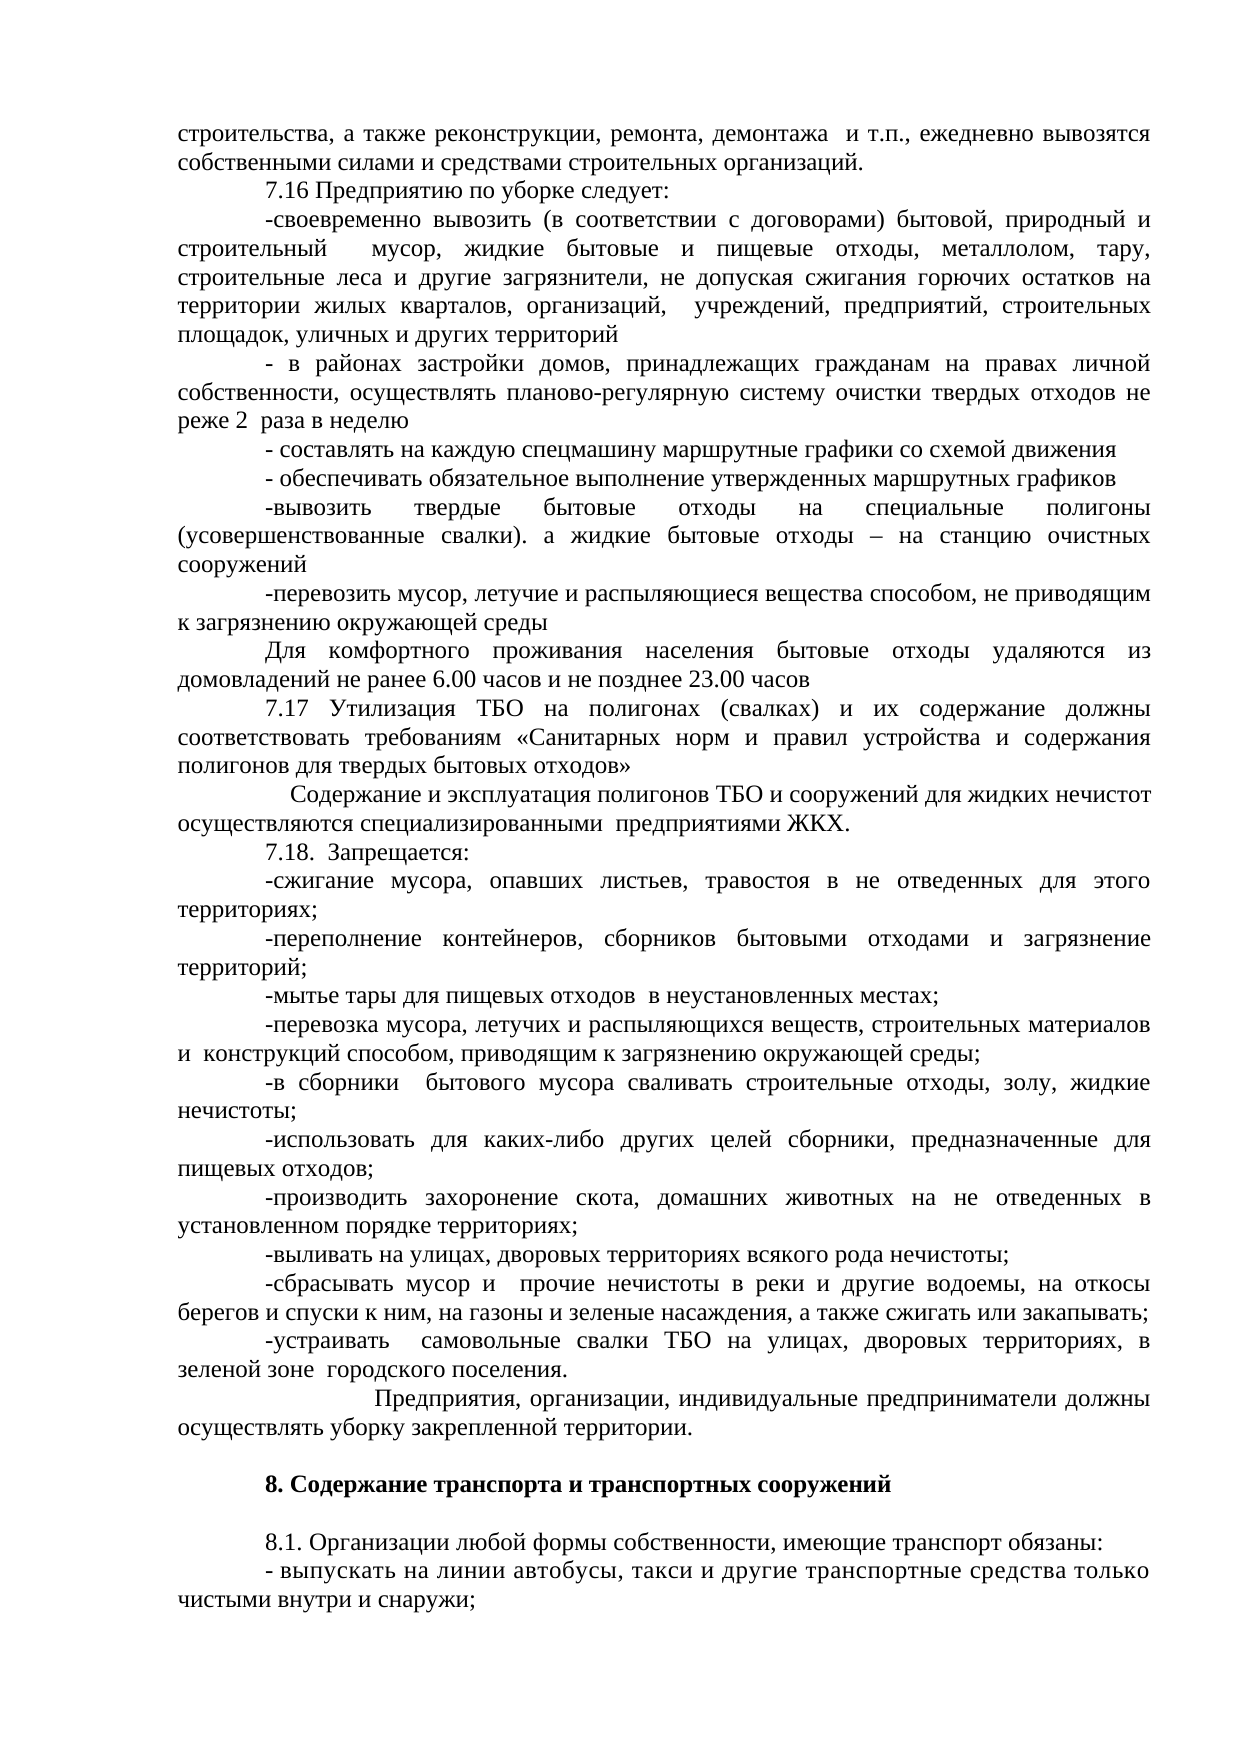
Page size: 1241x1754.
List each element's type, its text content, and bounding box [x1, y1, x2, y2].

text 7.17 Утилизация ТБО на полигонах (свалках) и их содержание должны соответствовать требованиям «Санитарных норм и правил устройства и содержания полигонов для твердых бытовых отходов» [177, 693, 1152, 779]
text -производить захоронение скота, домашних животных на не отведенных в установленном порядке территориях; [177, 1182, 1152, 1239]
text -мытье тары для пищевых отходов в неустановленных местах; [177, 981, 1152, 1009]
text -сжигание мусора, опавших листьев, травостоя в не отведенных для этого территориях; [177, 866, 1152, 923]
text -использовать для каких-либо других целей сборники, предназначенные для пищевых отходов; [177, 1124, 1152, 1182]
text Для комфортного проживания населения бытовые отходы удаляются из домовладений не ранее 6.00 часов и не позднее 23.00 часов [177, 636, 1152, 693]
text -выливать на улицах, дворовых территориях всякого рода нечистоты; [177, 1239, 1152, 1268]
text 8.1. Организации любой формы собственности, имеющие транспорт обязаны: [177, 1527, 1152, 1556]
text Предприятия, организации, индивидуальные предприниматели должны осуществлять уборку закрепленной территории. [177, 1383, 1152, 1441]
text - выпускать на линии автобусы, такси и другие транспортные средства только чистыми внутри и снаружи; [177, 1556, 1152, 1613]
text 8. Содержание транспорта и транспортных сооружений [177, 1469, 1156, 1498]
text -перевозить мусор, летучие и распыляющиеся вещества способом, не приводящим к загрязнению окружающей среды [177, 578, 1152, 636]
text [177, 118, 1152, 176]
text Содержание и эксплуатация полигонов ТБО и сооружений для жидких нечистот осуществляются специализированными предприятиями ЖКХ. [177, 779, 1152, 837]
text - в районах застройки домов, принадлежащих гражданам на правах личной собственности, осуществлять планово-регулярную систему очистки твердых отходов не реже 2 раза в неделю [177, 348, 1152, 434]
text -в сборники бытового мусора сваливать строительные отходы, золу, жидкие нечистоты; [177, 1067, 1152, 1124]
text - составлять на каждую спецмашину маршрутные графики со схемой движения [177, 434, 1152, 463]
text -переполнение контейнеров, сборников бытовыми отходами и загрязнение территорий; [177, 923, 1152, 981]
text -вывозить твердые бытовые отходы на специальные полигоны (усовершенствованные свалки). а жидкие бытовые отходы – на станцию очистных сооружений [177, 492, 1152, 578]
text -своевременно вывозить (в соответствии с договорами) бытовой, природный и строительный мусор, жидкие бытовые и пищевые отходы, металлолом, тару, строительные леса и другие загрязнители, не допуская сжигания горючих остатков на территории жилых кварталов, организаций, учреждений, предприятий, строительных площадок, уличных и других территорий [177, 204, 1152, 348]
text -сбрасывать мусор и прочие нечистоты в реки и другие водоемы, на откосы берегов и спуски к ним, на газоны и зеленые насаждения, а также сжигать или закапывать; [177, 1268, 1152, 1326]
text - обеспечивать обязательное выполнение утвержденных маршрутных графиков [177, 463, 1152, 492]
text 7.16 Предприятию по уборке следует: [177, 176, 1152, 204]
text -перевозка мусора, летучих и распыляющихся веществ, строительных материалов и конструкций способом, приводящим к загрязнению окружающей среды; [177, 1009, 1152, 1067]
text 7.18. Запрещается: [177, 837, 1152, 866]
text -устраивать самовольные свалки ТБО на улицах, дворовых территориях, в зеленой зоне городского поселения. [177, 1326, 1152, 1383]
